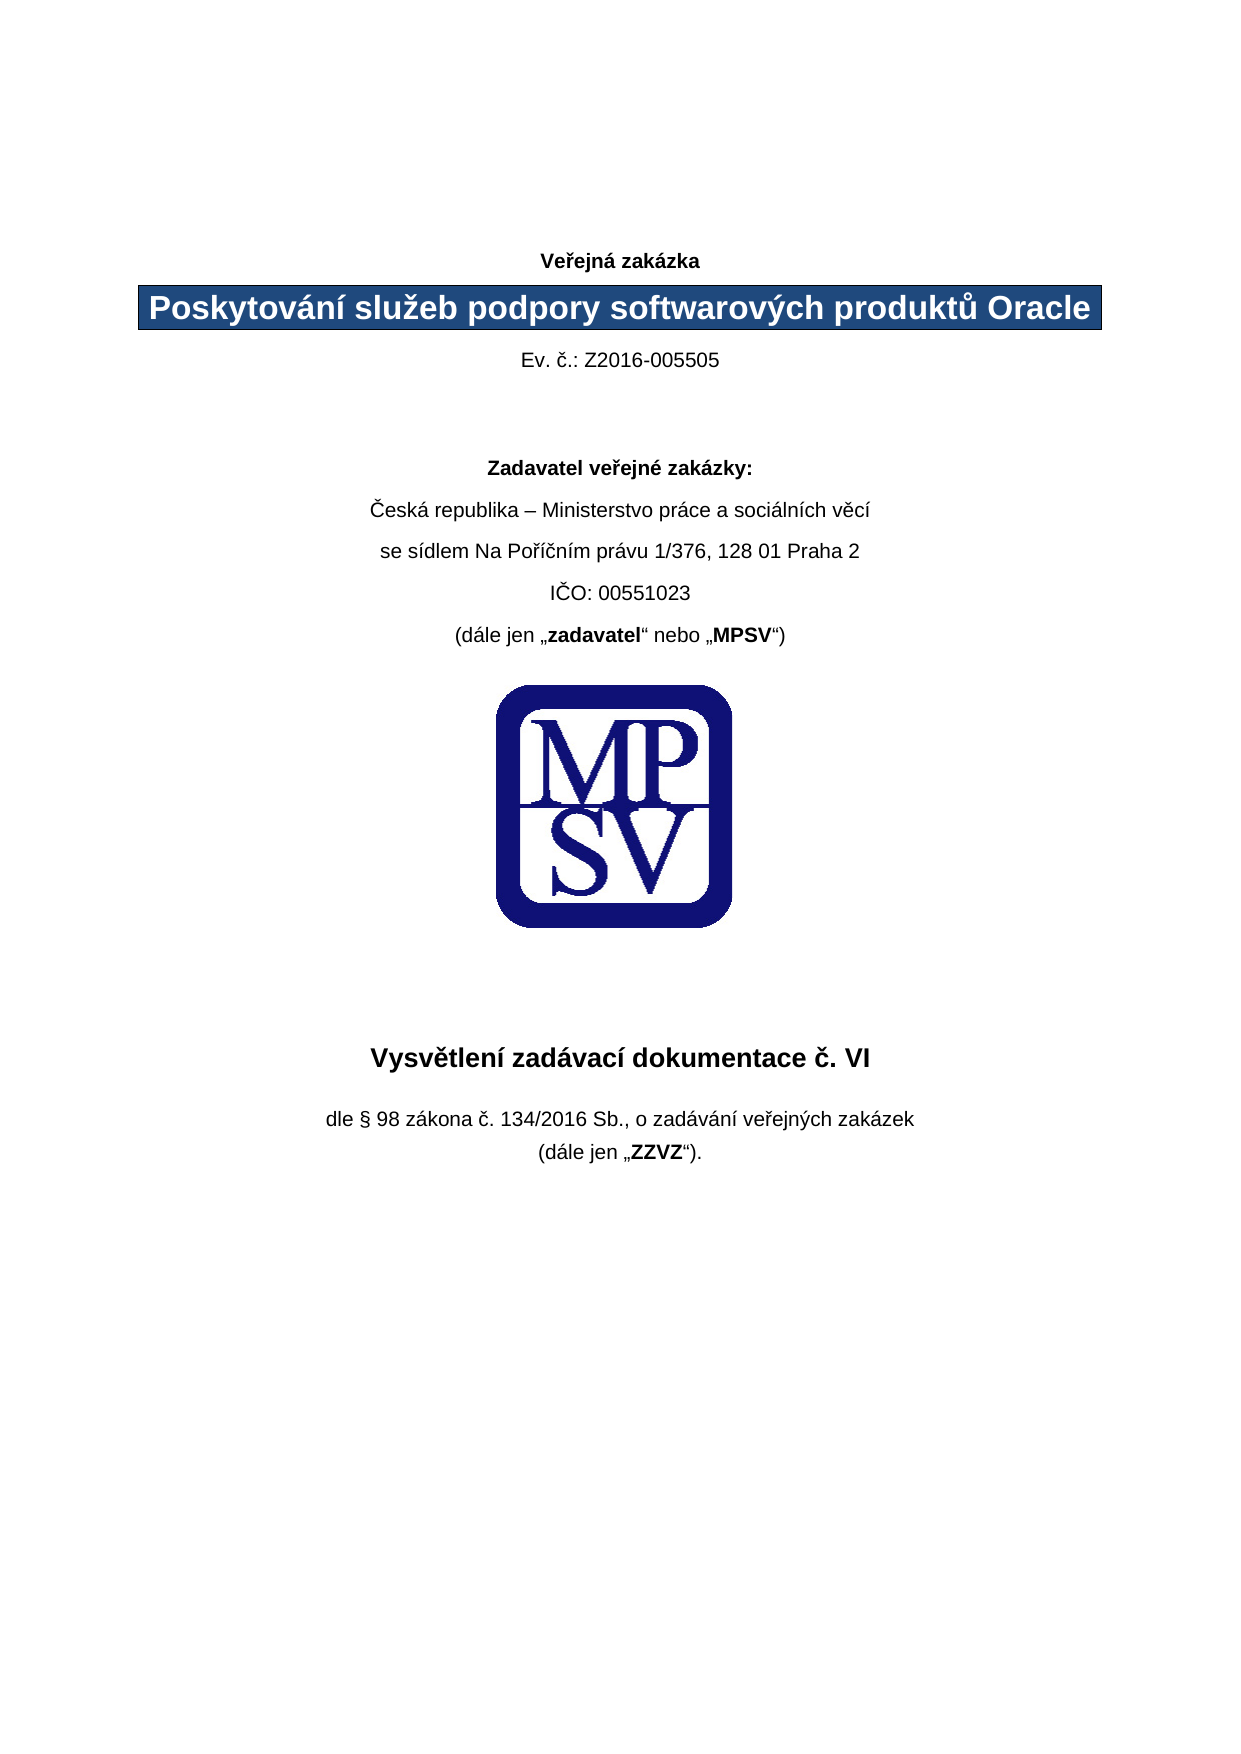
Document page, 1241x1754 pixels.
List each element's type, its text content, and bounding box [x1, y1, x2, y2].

text Ev. č.: Z2016-005505 [148, 342, 1093, 371]
text Zadavatel veřejné zakázky: [148, 451, 1093, 480]
picture [496, 685, 733, 928]
text dle § 98 zákona č. 134/2016 Sb., o zadávání veřejných zakázek [148, 1097, 1093, 1131]
text Vysvětlení zadávací dokumentace č. VI [148, 1042, 1093, 1073]
text (dále jen „zadavatel“ nebo „MPSV“) [148, 617, 1093, 646]
text Veřejná zakázka [148, 243, 1093, 273]
text se sídlem Na Poříčním právu 1/376, 128 01 Praha 2 [148, 534, 1093, 563]
text Česká republika – Ministerstvo práce a sociálních věcí [148, 492, 1093, 521]
text (dále jen „ZZVZ“). [148, 1131, 1093, 1164]
text Poskytování služeb podpory softwarových produktů Oracle [139, 286, 1101, 329]
text IČO: 00551023 [148, 576, 1093, 605]
